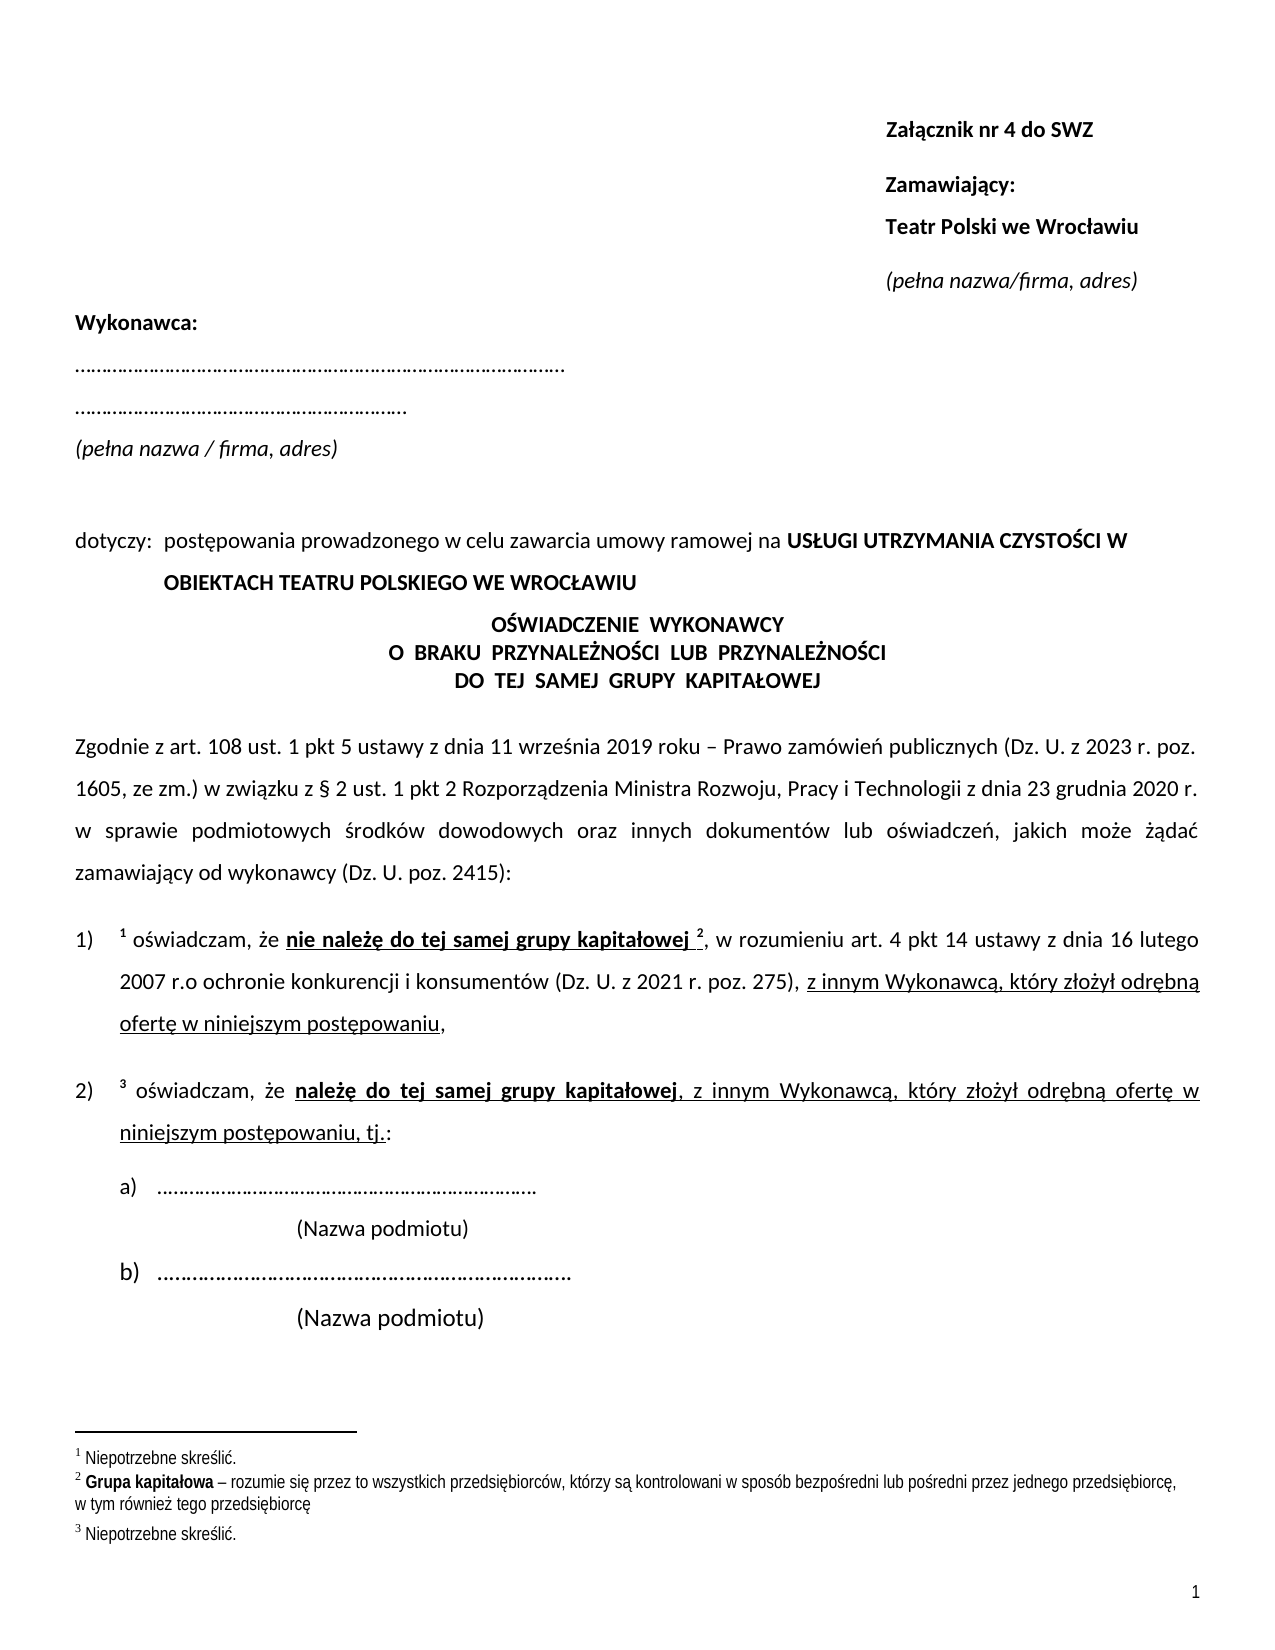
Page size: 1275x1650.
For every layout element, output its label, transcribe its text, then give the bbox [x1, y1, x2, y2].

subtitle DO TEJ SAMEJ GRUPY KAPITAŁOWEJ [75, 666, 1200, 694]
text (pełna nazwa/firma, adres) [885, 266, 1200, 294]
text dotyczy: postępowania prowadzonego w celu zawarcia umowy ramowej na USŁUGI UTRZYMANIA CZYSTOŚCI W OBIEKTACH TEATRU POLSKIEGO WE WROCŁAWIU [75, 526, 1200, 596]
text (Nazwa podmiotu) [231, 1302, 1200, 1332]
text Wykonawca: [75, 308, 1200, 336]
list ..……………………………………………………………. [119, 1172, 1200, 1200]
subtitle O BRAKU PRZYNALEŻNOŚCI LUB PRZYNALEŻNOŚCI [75, 638, 1200, 666]
text Zgodnie z art. 108 ust. 1 pkt 5 ustawy z dnia 11 września 2019 roku – Prawo zamówień publicznych (Dz. U. z 2023 r. poz. 1605, ze zm.) w związku z § 2 ust. 1 pkt 2 Rozporządzenia Ministra Rozwoju, Pracy i Technologii z dnia 23 grudnia 2020 r. w sprawie podmiotowych środków dowodowych oraz innych dokumentów lub oświadczeń, jakich może żądać zamawiający od wykonawcy (Dz. U. poz. 2415): [75, 732, 1200, 886]
subtitle OŚWIADCZENIE WYKONAWCY [75, 610, 1200, 638]
text (Nazwa podmiotu) [231, 1214, 1200, 1242]
list oświadczam, że nie należę do tej samej grupy kapitałowej , w rozumieniu art. 4 pkt 14 ustawy z dnia 16 lutego 2007 r.o ochronie konkurencji i konsumentów (Dz. U. z 2021 r. poz. 275), z innym Wykonawcą, który złożył odrębną ofertę w niniejszym postępowaniu, [75, 925, 1200, 1037]
text Załącznik nr 4 do SWZ [812, 116, 1200, 143]
list ..……………………………………………………………. [119, 1256, 1200, 1287]
text (pełna nazwa / firma, adres) [75, 434, 607, 462]
text ………………………………………………………………………………………………………………………………………… [75, 350, 580, 420]
text Zamawiający: Teatr Polski we Wrocławiu [885, 170, 1200, 240]
list oświadczam, że należę do tej samej grupy kapitałowej, z innym Wykonawcą, który złożył odrębną ofertę w niniejszym postępowaniu, tj.: [75, 1076, 1200, 1146]
